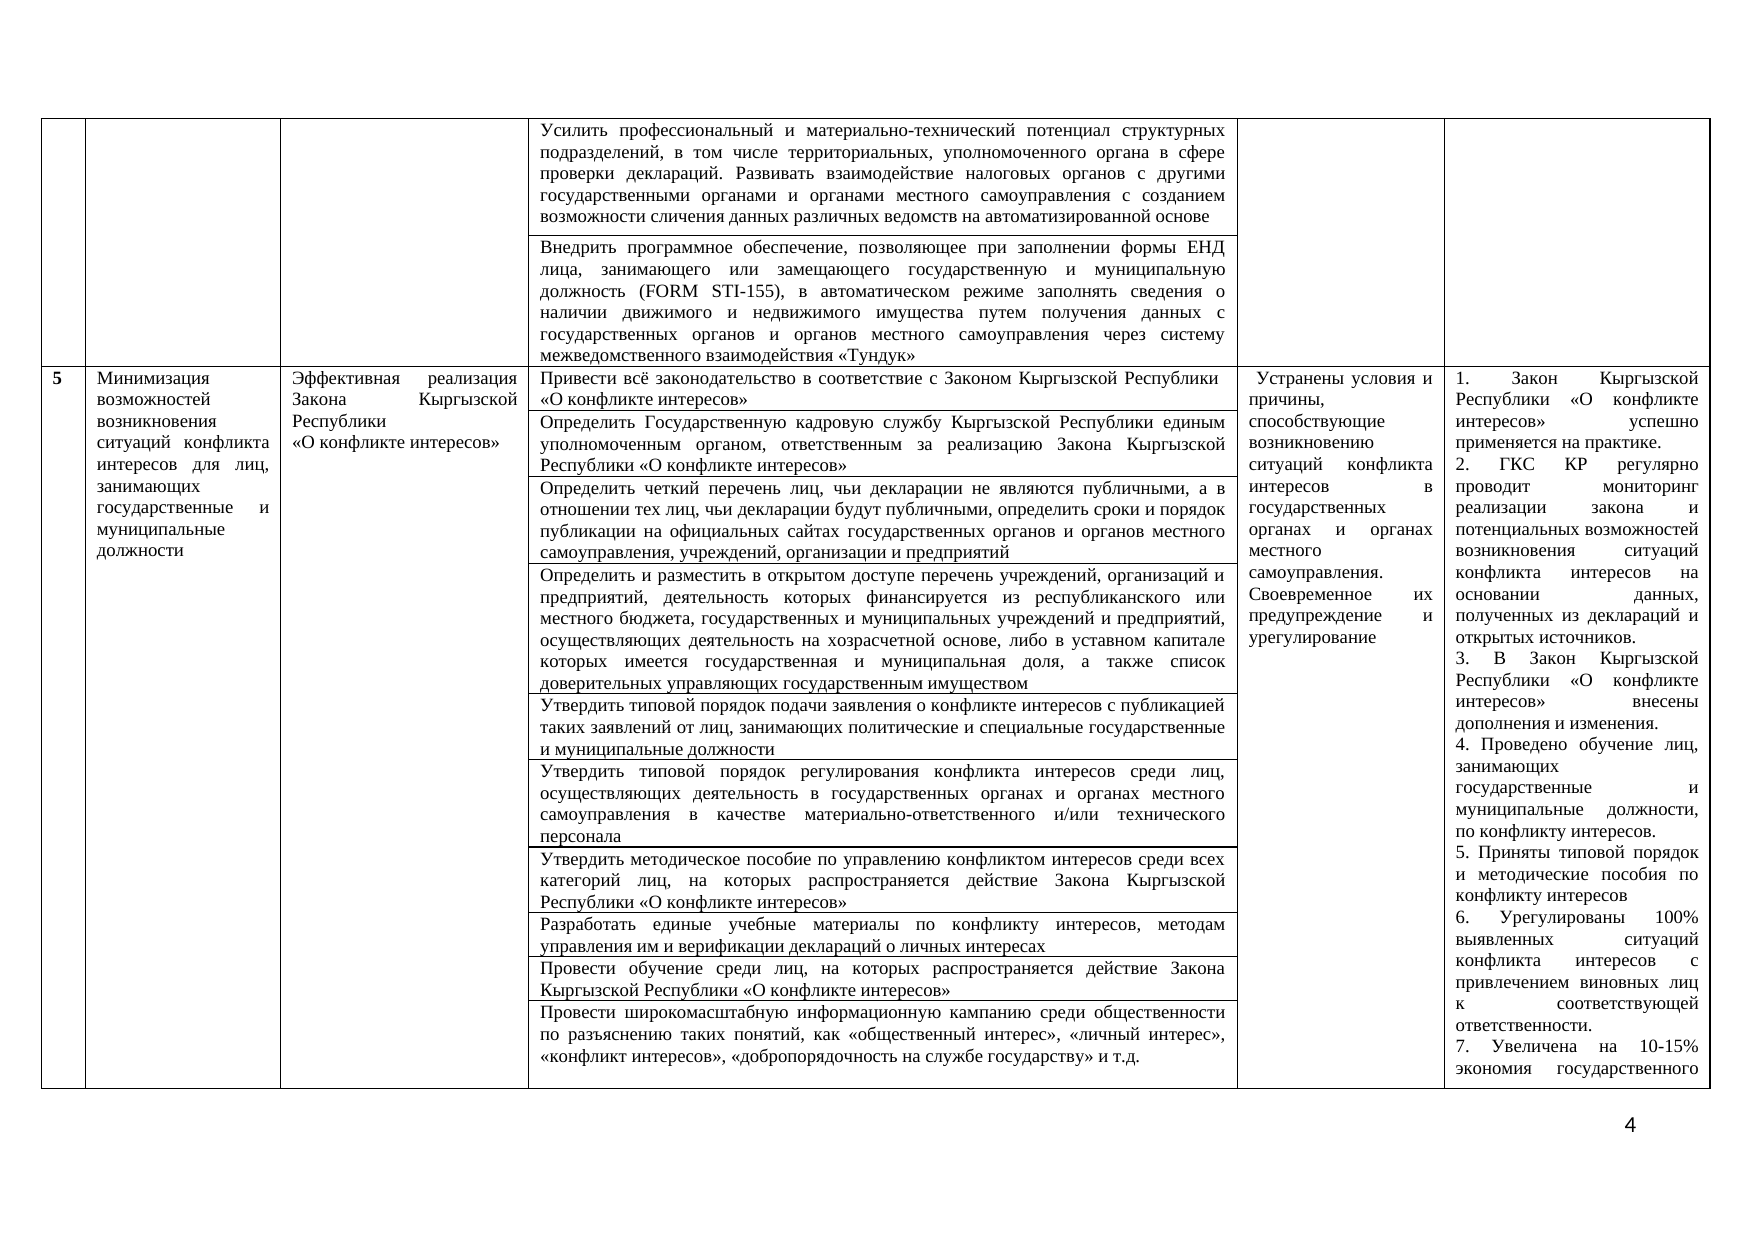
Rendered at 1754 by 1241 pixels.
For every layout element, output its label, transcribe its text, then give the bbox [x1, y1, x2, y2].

table_cell Разработать единые учебные материалы по конфликту интересов, методам управления им и верификации деклараций о личных интересах [529, 913, 1237, 956]
table_cell Эффективная реализация Закона Кыргызской Республики «О конфликте интересов» [281, 367, 528, 1088]
table_cell Определить Государственную кадровую службу Кыргызской Республики единым уполномоченным органом, ответственным за реализацию Закона Кыргызской Республики «О конфликте интересов» [529, 411, 1237, 476]
table_cell 5 [42, 367, 85, 1088]
table_cell Утвердить методическое пособие по управлению конфликтом интересов среди всех категорий лиц, на которых распространяется действие Закона Кыргызской Республики «О конфликте интересов» [529, 848, 1237, 912]
table_cell Привести всё законодательство в соответствие с Законом Кыргызской Республики «О конфликте интересов» [529, 367, 1237, 410]
table_cell Провести широкомасштабную информационную кампанию среди общественности по разъяснению таких понятий, как «общественный интерес», «личный интерес», «конфликт интересов», «добропорядочность на службе государству» и т.д. [529, 1001, 1237, 1088]
table_cell Утвердить типовой порядок подачи заявления о конфликте интересов с публикацией таких заявлений от лиц, занимающих политические и специальные государственные и муниципальные должности [529, 694, 1237, 759]
table_cell Усилить профессиональный и материально-технический потенциал структурных подразделений, в том числе территориальных, уполномоченного органа в сфере проверки деклараций. Развивать взаимодействие налоговых органов с другими государственными органами и органами местного самоуправления с созданием возможности сличения данных различных ведомств на автоматизированной основе [529, 119, 1237, 235]
table_cell Утвердить типовой порядок регулирования конфликта интересов среди лиц, осуществляющих деятельность в государственных органах и органах местного самоуправления в качестве материально-ответственного и/или технического персонала [529, 760, 1237, 846]
table_cell Определить и разместить в открытом доступе перечень учреждений, организаций и предприятий, деятельность которых финансируется из республиканского или местного бюджета, государственных и муниципальных учреждений и предприятий, осуществляющих деятельность на хозрасчетной основе, либо в уставном капитале которых имеется государственная и муниципальная доля, а также список доверительных управляющих государственным имуществом [529, 564, 1237, 693]
table_cell Провести обучение среди лиц, на которых распространяется действие Закона Кыргызской Республики «О конфликте интересов» [529, 957, 1237, 1000]
table_cell Внедрить программное обеспечение, позволяющее при заполнении формы ЕНД лица, занимающего или замещающего государственную и муниципальную должность (FORM STI-155), в автоматическом режиме заполнять сведения о наличии движимого и недвижимого имущества путем получения данных с государственных органов и органов местного самоуправления через систему межведомственного взаимодействия «Тундук» [529, 236, 1237, 366]
table_cell Устранены условия и причины, способствующие возникновению ситуаций конфликта интересов в государственных органах и органах местного самоуправления. Своевременное их предупреждение и урегулирование [1238, 367, 1444, 1088]
table_cell Минимизация возможностей возникновения ситуаций конфликта интересов для лиц, занимающих государственные и муниципальные должности [86, 367, 280, 1088]
table_cell Определить четкий перечень лиц, чьи декларации не являются публичными, а в отношении тех лиц, чьи декларации будут публичными, определить сроки и порядок публикации на официальных сайтах государственных органов и органов местного самоуправления, учреждений, организации и предприятий [529, 477, 1237, 563]
table_cell 1. Закон Кыргызской Республики «О конфликте интересов» успешно применяется на практике. 2. ГКС КР регулярно проводит мониторинг реализации закона и потенциальных возможностей возникновения ситуаций конфликта интересов на основании данных, полученных из деклараций и открытых источников. 3. В Закон Кыргызской Республики «О конфликте интересов» внесены дополнения и изменения. 4. Проведено обучение лиц, занимающих государственные и муниципальные должности, по конфликту интересов. 5. Приняты типовой порядок и методические пособия по конфликту интересов 6. Урегулированы 100% выявленных ситуаций конфликта интересов с привлечением виновных лиц к соответствующей ответственности. 7. Увеличена на 10-15% экономия государственного бюджета в результате снижения фактов коррупции в системе государственных органов [1445, 367, 1709, 1088]
